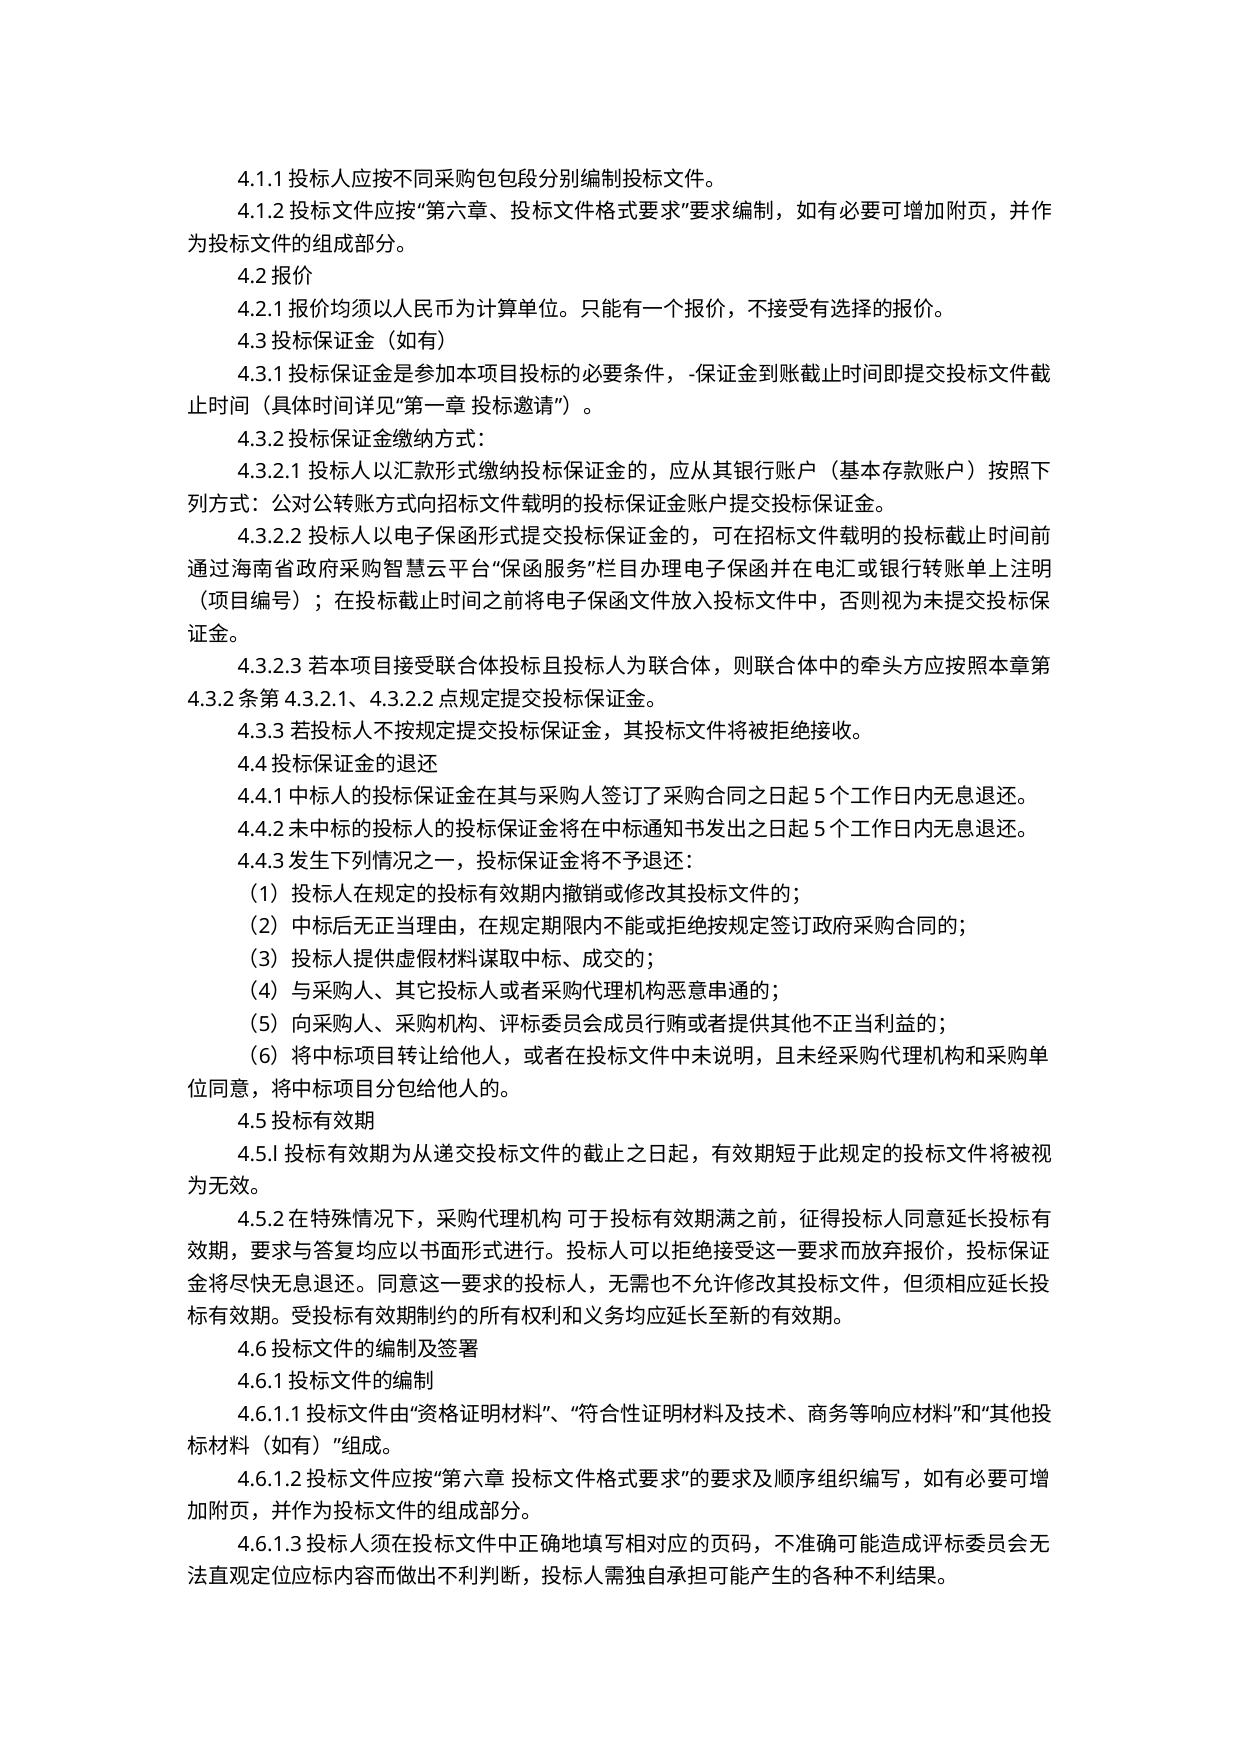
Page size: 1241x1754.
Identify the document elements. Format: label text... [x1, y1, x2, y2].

text 4.3.2投标保证金缴纳方式： [187, 422, 1053, 454]
text 4.1.2投标文件应按“第六章、投标文件格式要求”要求编制，如有必要可增加附页，并作为投标文件的组成部分。 [187, 194, 1053, 259]
text 4.3.2.2 投标人以电子保函形式提交投标保证金的，可在招标文件载明的投标截止时间前通过海南省政府采购智慧云平台“保函服务”栏目办理电子保函并在电汇或银行转账单上注明（项目编号）；在投标截止时间之前将电子保函文件放入投标文件中，否则视为未提交投标保证金。 [187, 519, 1053, 649]
text （6）将中标项目转让给他人，或者在投标文件中未说明，且未经采购代理机构和采购单位同意，将中标项目分包给他人的。 [187, 1039, 1053, 1104]
text 4.6投标文件的编制及签署 [187, 1332, 1053, 1364]
text 4.5投标有效期 [187, 1104, 1053, 1137]
text 4.4.1中标人的投标保证金在其与采购人签订了采购合同之日起5个工作日内无息退还。 [187, 779, 1053, 812]
text 4.3投标保证金（如有） [187, 324, 1053, 357]
text 4.2报价 [187, 259, 1053, 292]
text 4.6.1.1投标文件由“资格证明材料”、“符合性证明材料及技术、商务等响应材料”和“其他投标材料（如有）”组成。 [187, 1397, 1053, 1462]
text 4.3.3 若投标人不按规定提交投标保证金，其投标文件将被拒绝接收。 [187, 714, 1053, 747]
text （3）投标人提供虚假材料谋取中标、成交的； [187, 942, 1053, 974]
text 4.6.1.2投标文件应按“第六章 投标文件格式要求”的要求及顺序组织编写，如有必要可增加附页，并作为投标文件的组成部分。 [187, 1462, 1053, 1527]
text 4.3.2.3 若本项目接受联合体投标且投标人为联合体，则联合体中的牵头方应按照本章第4.3.2条第4.3.2.1、4.3.2.2点规定提交投标保证金。 [187, 649, 1053, 714]
text 4.3.1投标保证金是参加本项目投标的必要条件，-保证金到账截止时间即提交投标文件截止时间（具体时间详见“第一章 投标邀请”）。 [187, 357, 1053, 422]
text （2）中标后无正当理由，在规定期限内不能或拒绝按规定签订政府采购合同的； [187, 909, 1053, 942]
text 4.4.2未中标的投标人的投标保证金将在中标通知书发出之日起5个工作日内无息退还。 [187, 812, 1053, 844]
text 4.5.2在特殊情况下，采购代理机构 可于投标有效期满之前，征得投标人同意延长投标有效期，要求与答复均应以书面形式进行。投标人可以拒绝接受这一要求而放弃报价，投标保证金将尽快无息退还。同意这一要求的投标人，无需也不允许修改其投标文件，但须相应延长投标有效期。受投标有效期制约的所有权利和义务均应延长至新的有效期。 [187, 1202, 1053, 1332]
text 4.6.1投标文件的编制 [187, 1364, 1053, 1397]
text 4.1.1投标人应按不同采购包包段分别编制投标文件。 [187, 162, 1053, 194]
text 4.3.2.1 投标人以汇款形式缴纳投标保证金的，应从其银行账户（基本存款账户）按照下列方式：公对公转账方式向招标文件载明的投标保证金账户提交投标保证金。 [187, 454, 1053, 519]
text （1）投标人在规定的投标有效期内撤销或修改其投标文件的； [187, 877, 1053, 909]
text 4.4.3发生下列情况之一，投标保证金将不予退还： [187, 844, 1053, 877]
text 4.4投标保证金的退还 [187, 747, 1053, 779]
text 4.6.1.3投标人须在投标文件中正确地填写相对应的页码，不准确可能造成评标委员会无法直观定位应标内容而做出不利判断，投标人需独自承担可能产生的各种不利结果。 [187, 1527, 1053, 1592]
text 4.2.1报价均须以人民币为计算单位。只能有一个报价，不接受有选择的报价。 [187, 292, 1053, 324]
text （5）向采购人、采购机构、评标委员会成员行贿或者提供其他不正当利益的； [187, 1007, 1053, 1039]
text 4.5.l 投标有效期为从递交投标文件的截止之日起，有效期短于此规定的投标文件将被视为无效。 [187, 1137, 1053, 1202]
text （4）与采购人、其它投标人或者采购代理机构恶意串通的； [187, 974, 1053, 1007]
